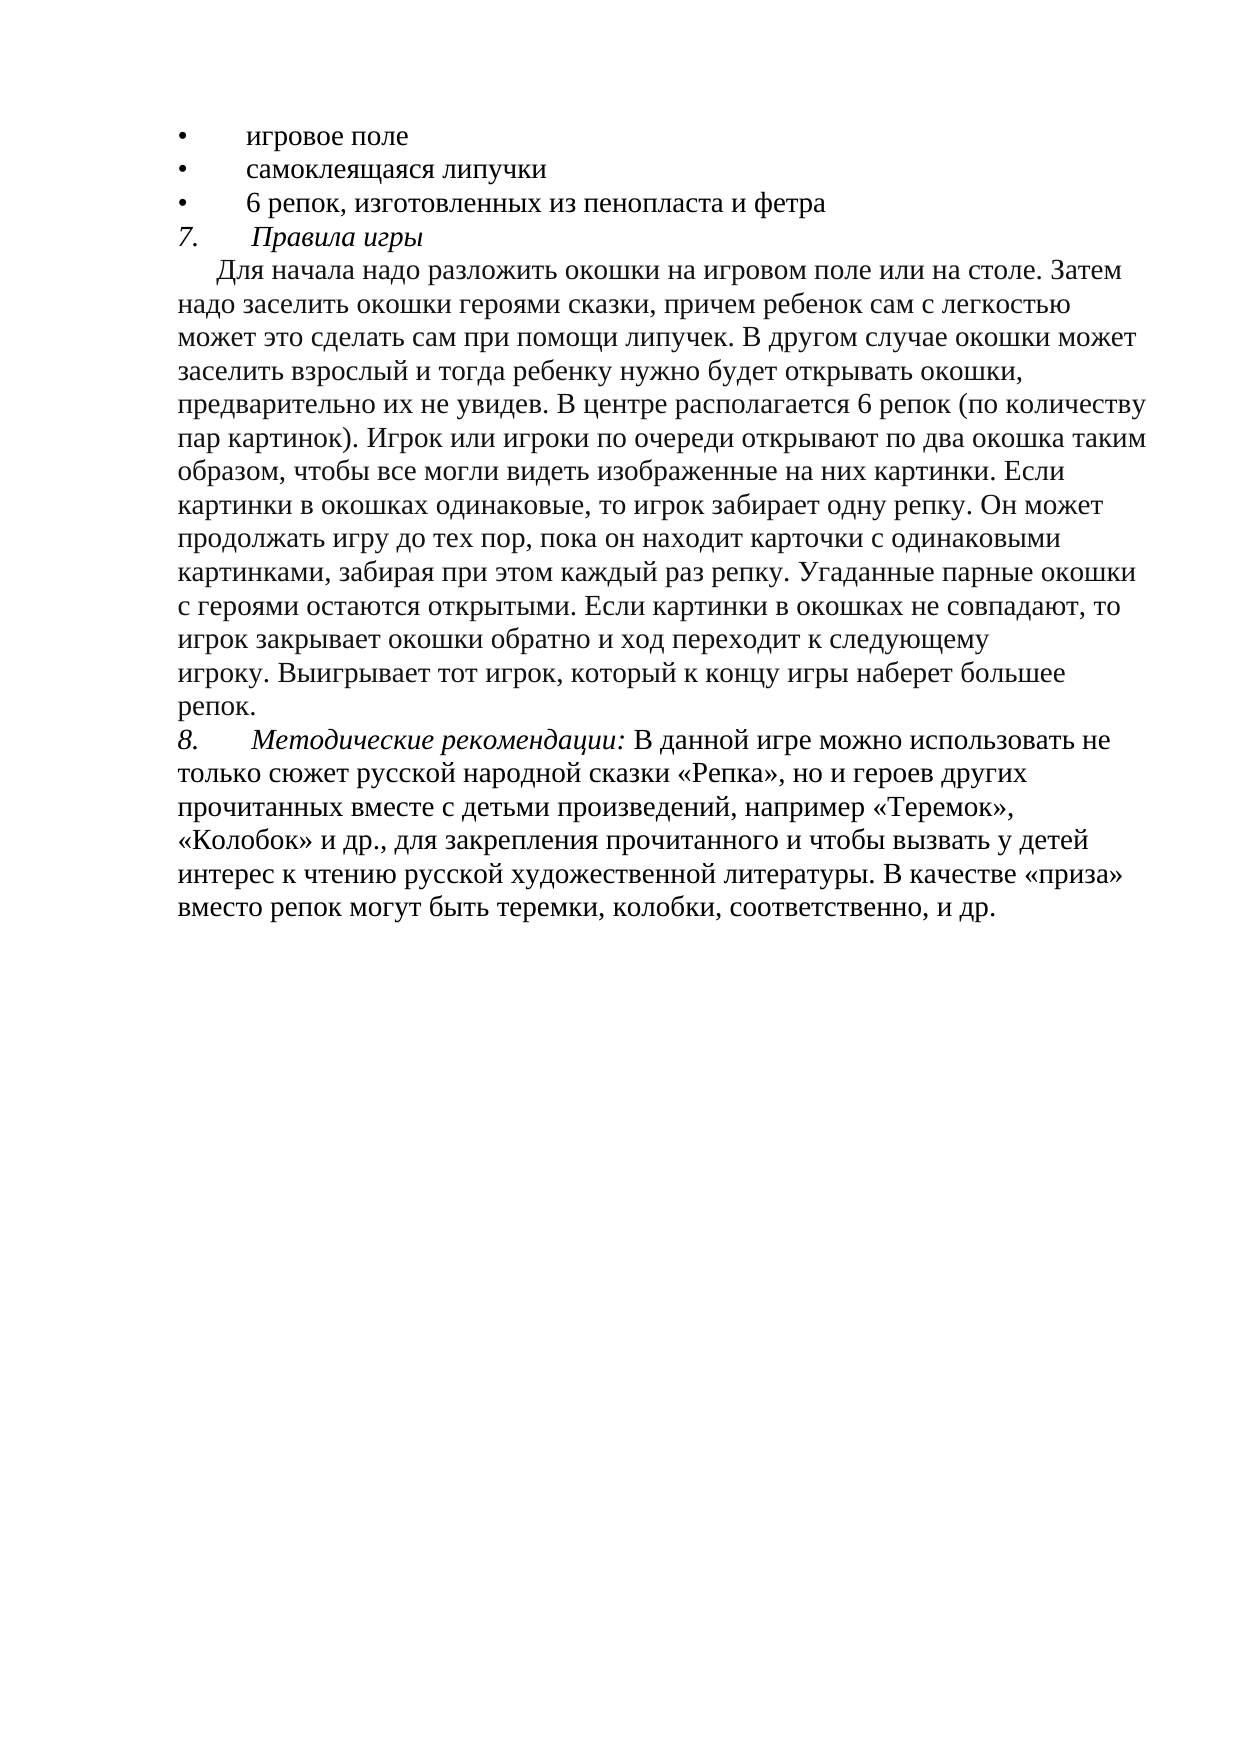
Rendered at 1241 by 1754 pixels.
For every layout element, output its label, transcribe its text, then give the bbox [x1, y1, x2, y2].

text Для начала надо разложить окошки на игровом поле или на столе. Затем надо заселить окошки героями сказки, причем ребенок сам с легкостью может это сделать сам при помощи липучек. В другом случае окошки может заселить взрослый и тогда ребенку нужно будет открывать окошки, предварительно их не увидев. В центре располагается 6 репок (по количеству пар картинок). Игрок или игроки по очереди открывают по два окошка таким образом, чтобы все могли видеть изображенные на них картинки. Если картинки в окошках одинаковые, то игрок забирает одну репку. Он может продолжать игру до тех пор, пока он находит карточки с одинаковыми картинками, забирая при этом каждый раз репку. Угаданные парные окошки с героями остаются открытыми. Если картинки в окошках не совпадают, то игрок закрывает окошки обратно и ход переходит к следующему игроку. Выигрывает тот игрок, который к концу игры наберет большее репок. [177, 252, 1152, 722]
text • игровое поле [177, 118, 1152, 152]
text 7. Правила игры [177, 219, 1152, 252]
text • самоклеящаяся липучки [177, 152, 1152, 185]
text 8. Методические рекомендации: В данной игре можно использовать не только сюжет русской народной сказки «Репка», но и героев других прочитанных вместе с детьми произведений, например «Теремок», «Колобок» и др., для закрепления прочитанного и чтобы вызвать у детей интерес к чтению русской художественной литературы. В качестве «приза» вместо репок могут быть теремки, колобки, соответственно, и др. [177, 722, 1152, 923]
text • 6 репок, изготовленных из пенопласта и фетра [177, 185, 1152, 219]
